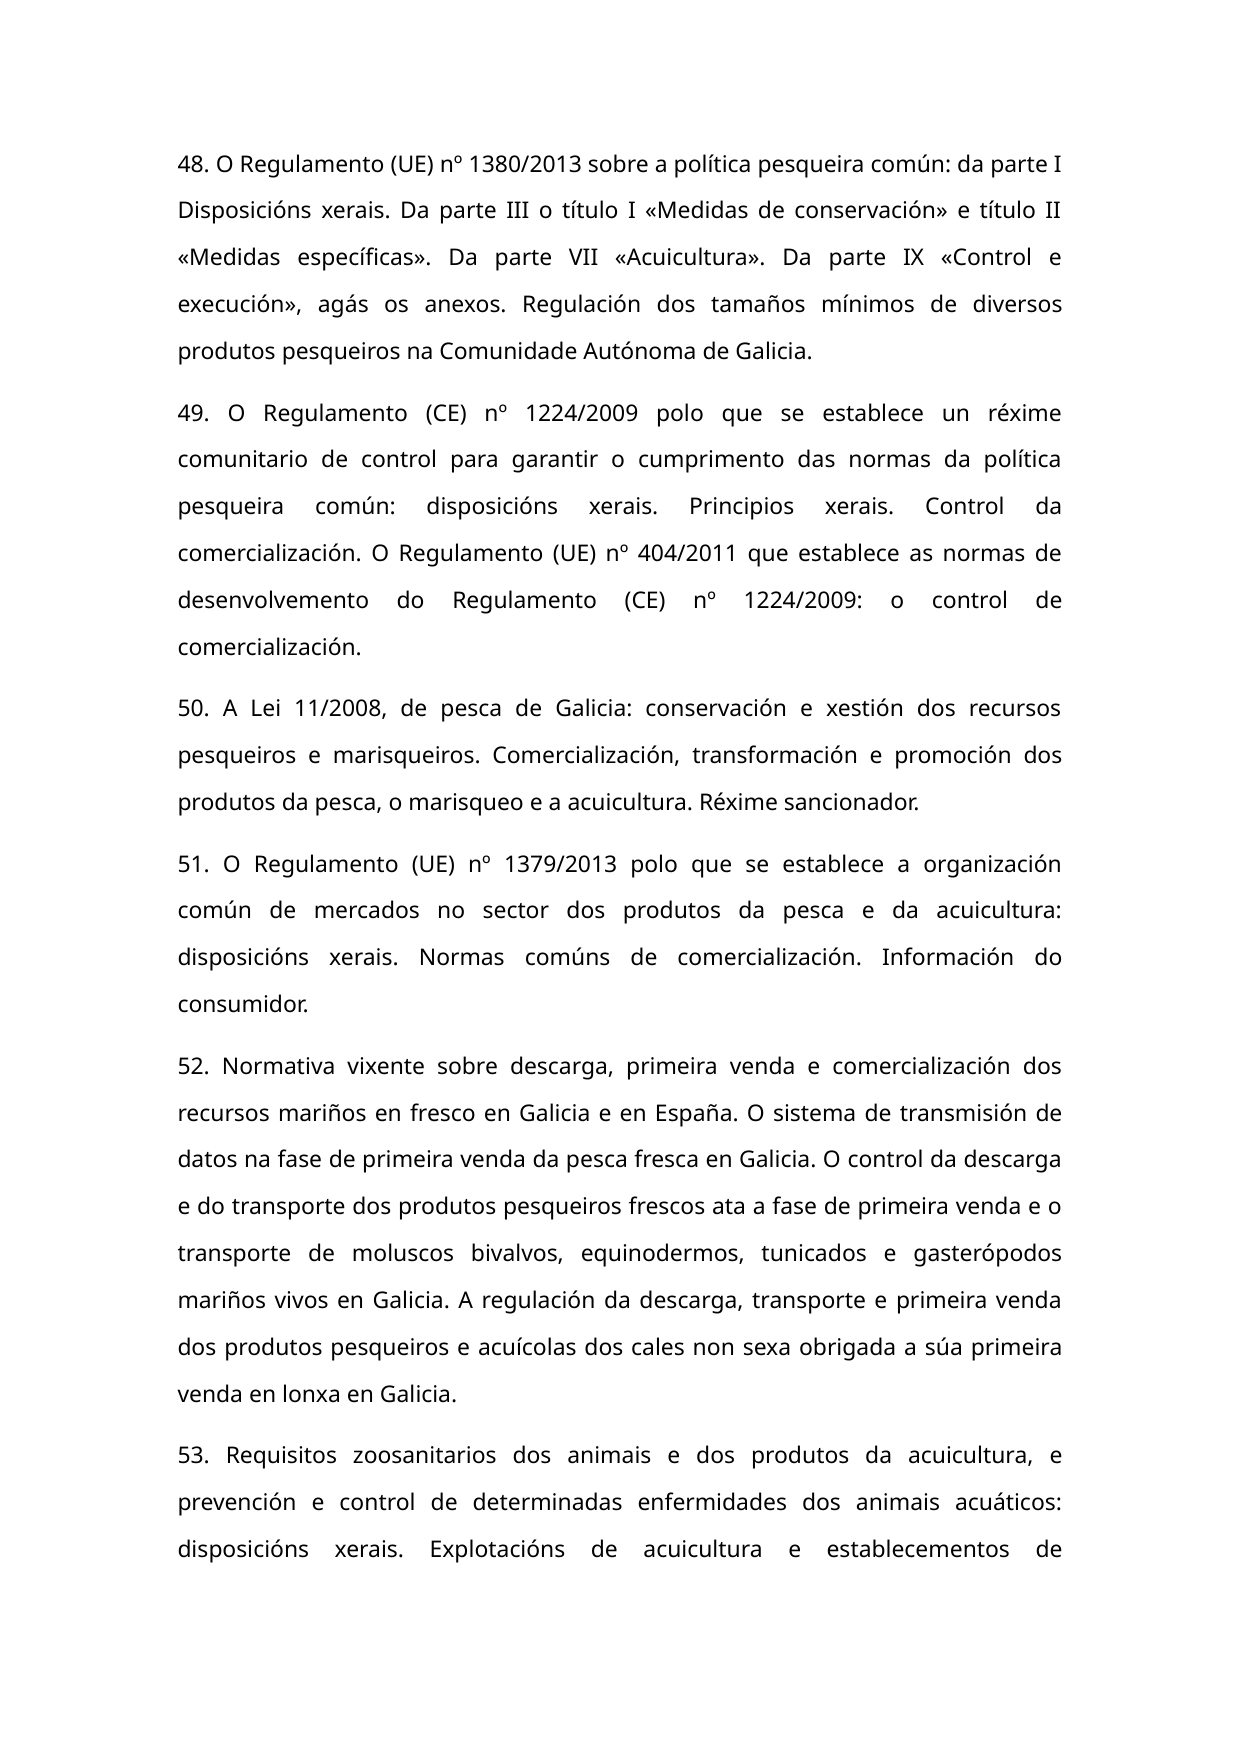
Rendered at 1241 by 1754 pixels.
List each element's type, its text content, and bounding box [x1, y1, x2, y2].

text 48. O Regulamento (UE) nº 1380/2013 sobre a política pesqueira común: da parte I Disposicións xerais. Da parte III o título I «Medidas de conservación» e título II «Medidas específicas». Da parte VII «Acuicultura». Da parte IX «Control e execución», agás os anexos. Regulación dos tamaños mínimos de diversos produtos pesqueiros na Comunidade Autónoma de Galicia. [177, 148, 1063, 366]
text 51. O Regulamento (UE) nº 1379/2013 polo que se establece a organización común de mercados no sector dos produtos da pesca e da acuicultura: disposicións xerais. Normas comúns de comercialización. Información do consumidor. [177, 848, 1063, 1019]
text 50. A Lei 11/2008, de pesca de Galicia: conservación e xestión dos recursos pesqueiros e marisqueiros. Comercialización, transformación e promoción dos produtos da pesca, o marisqueo e a acuicultura. Réxime sancionador. [177, 692, 1063, 817]
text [177, 1439, 1063, 1564]
text 52. Normativa vixente sobre descarga, primeira venda e comercialización dos recursos mariños en fresco en Galicia e en España. O sistema de transmisión de datos na fase de primeira venda da pesca fresca en Galicia. O control da descarga e do transporte dos produtos pesqueiros frescos ata a fase de primeira venda e o transporte de moluscos bivalvos, equinodermos, tunicados e gasterópodos mariños vivos en Galicia. A regulación da descarga, transporte e primeira venda dos produtos pesqueiros e acuícolas dos cales non sexa obrigada a súa primeira venda en lonxa en Galicia. [177, 1050, 1063, 1409]
text 49. O Regulamento (CE) nº 1224/2009 polo que se establece un réxime comunitario de control para garantir o cumprimento das normas da política pesqueira común: disposicións xerais. Principios xerais. Control da comercialización. O Regulamento (UE) nº 404/2011 que establece as normas de desenvolvemento do Regulamento (CE) nº 1224/2009: o control de comercialización. [177, 397, 1063, 662]
